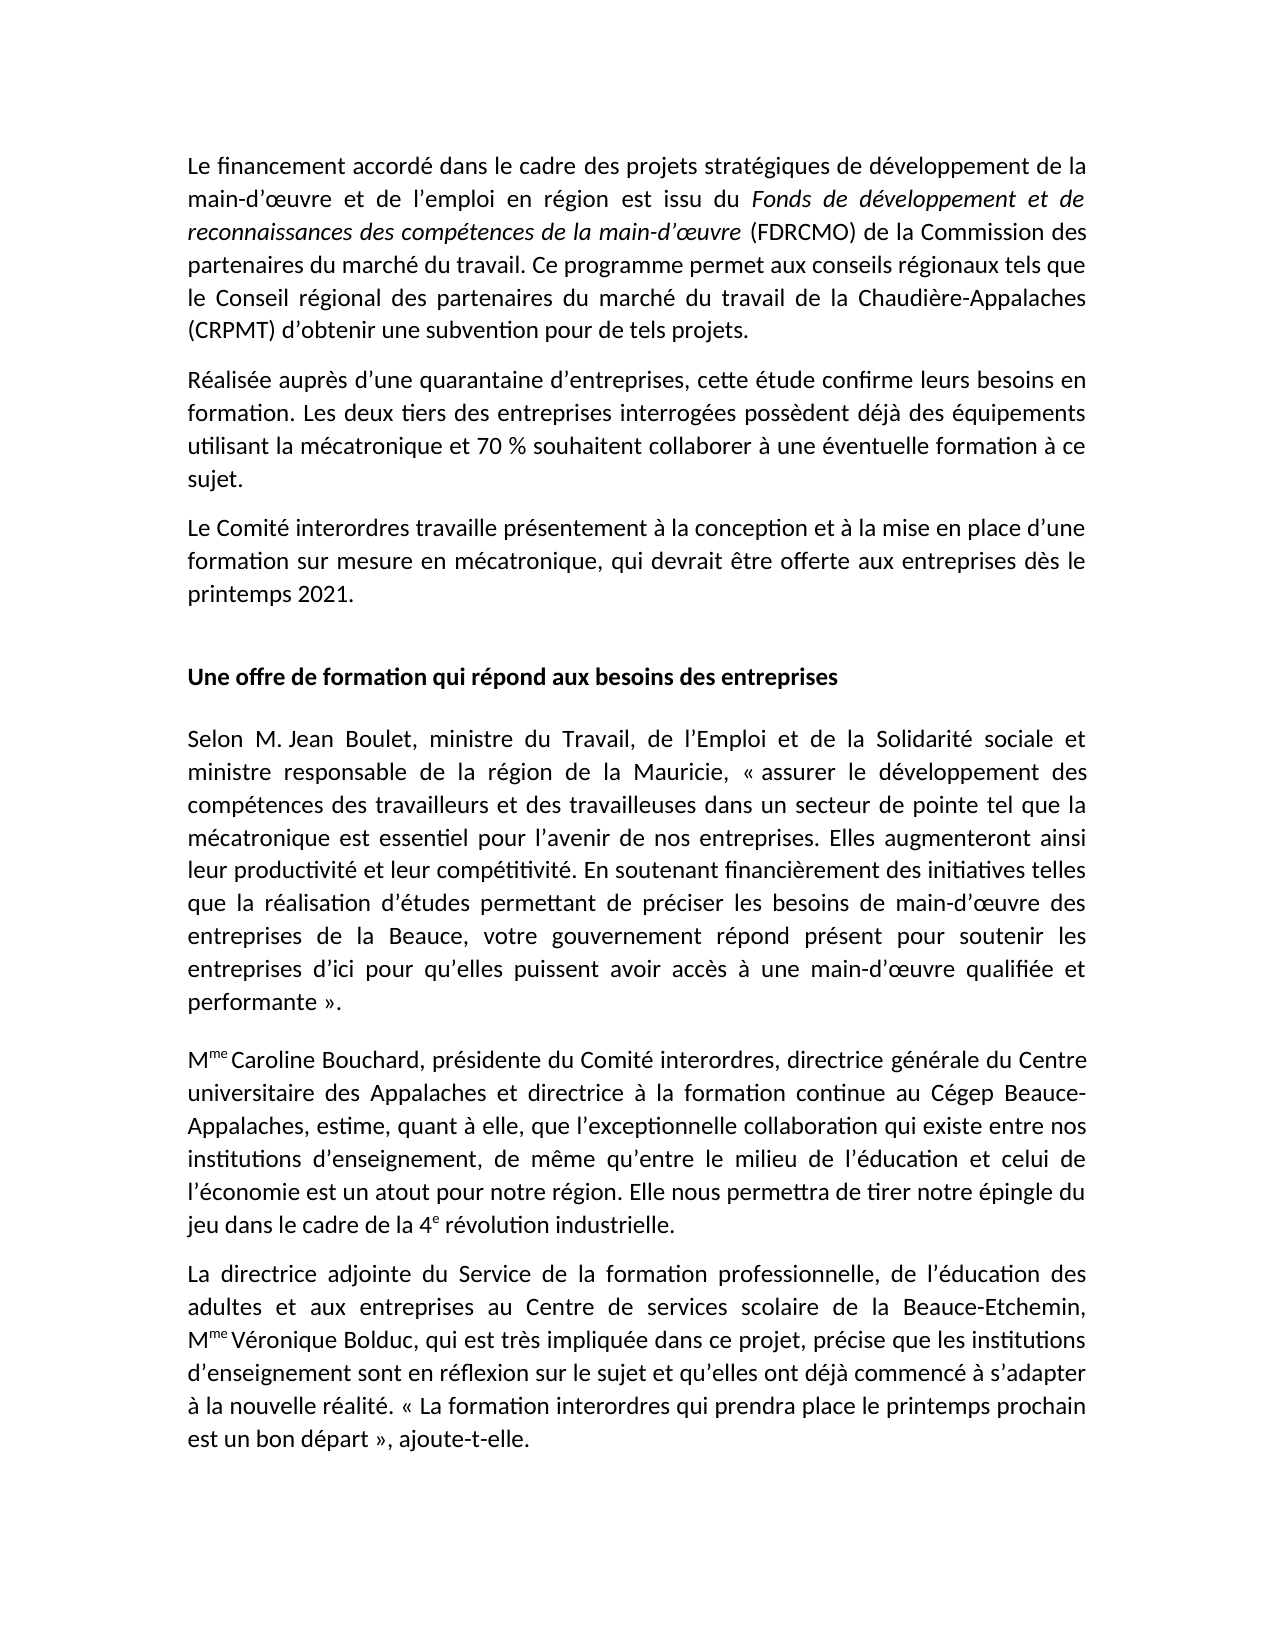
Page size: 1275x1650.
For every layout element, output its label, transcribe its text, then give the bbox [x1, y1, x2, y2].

text Une offre de formation qui répond aux besoins des entreprises [187, 628, 1087, 691]
text Réalisée auprès d’une quarantaine d’entreprises, cette étude confirme leurs besoins en formation. Les deux tiers des entreprises interrogées possèdent déjà des équipements utilisant la mécatronique et 70 % souhaitent collaborer à une éventuelle formation à ce sujet. [187, 364, 1087, 493]
text La directrice adjointe du Service de la formation professionnelle, de l’éducation des adultes et aux entreprises au Centre de services scolaire de la Beauce-Etchemin, Mme Véronique Bolduc, qui est très impliquée dans ce projet, précise que les institutions d’enseignement sont en réflexion sur le sujet et qu’elles ont déjà commencé à s’adapter à la nouvelle réalité. « La formation interordres qui prendra place le printemps prochain est un bon départ », ajoute-t-elle. [187, 1258, 1087, 1453]
text Le Comité interordres travaille présentement à la conception et à la mise en place d’une formation sur mesure en mécatronique, qui devrait être offerte aux entreprises dès le printemps 2021. [187, 512, 1087, 609]
text Mme Caroline Bouchard, présidente du Comité interordres, directrice générale du Centre universitaire des Appalaches et directrice à la formation continue au Cégep Beauce-Appalaches, estime, quant à elle, que l’exceptionnelle collaboration qui existe entre nos institutions d’enseignement, de même qu’entre le milieu de l’éducation et celui de l’économie est un atout pour notre région. Elle nous permettra de tirer notre épingle du jeu dans le cadre de la 4e révolution industrielle. [187, 1044, 1087, 1239]
text Le financement accordé dans le cadre des projets stratégiques de développement de la main-d’œuvre et de l’emploi en région est issu du Fonds de développement et de reconnaissances des compétences de la main-d’œuvre (FDRCMO) de la Commission des partenaires du marché du travail. Ce programme permet aux conseils régionaux tels que le Conseil régional des partenaires du marché du travail de la Chaudière-Appalaches (CRPMT) d’obtenir une subvention pour de tels projets. [187, 150, 1087, 345]
text Selon M. Jean Boulet, ministre du Travail, de l’Emploi et de la Solidarité sociale et ministre responsable de la région de la Mauricie, « assurer le développement des compétences des travailleurs et des travailleuses dans un secteur de pointe tel que la mécatronique est essentiel pour l’avenir de nos entreprises. Elles augmenteront ainsi leur productivité et leur compétitivité. En soutenant financièrement des initiatives telles que la réalisation d’études permettant de préciser les besoins de main-d’œuvre des entreprises de la Beauce, votre gouvernement répond présent pour soutenir les entreprises d’ici pour qu’elles puissent avoir accès à une main-d’œuvre qualifiée et performante ». [187, 723, 1087, 1017]
